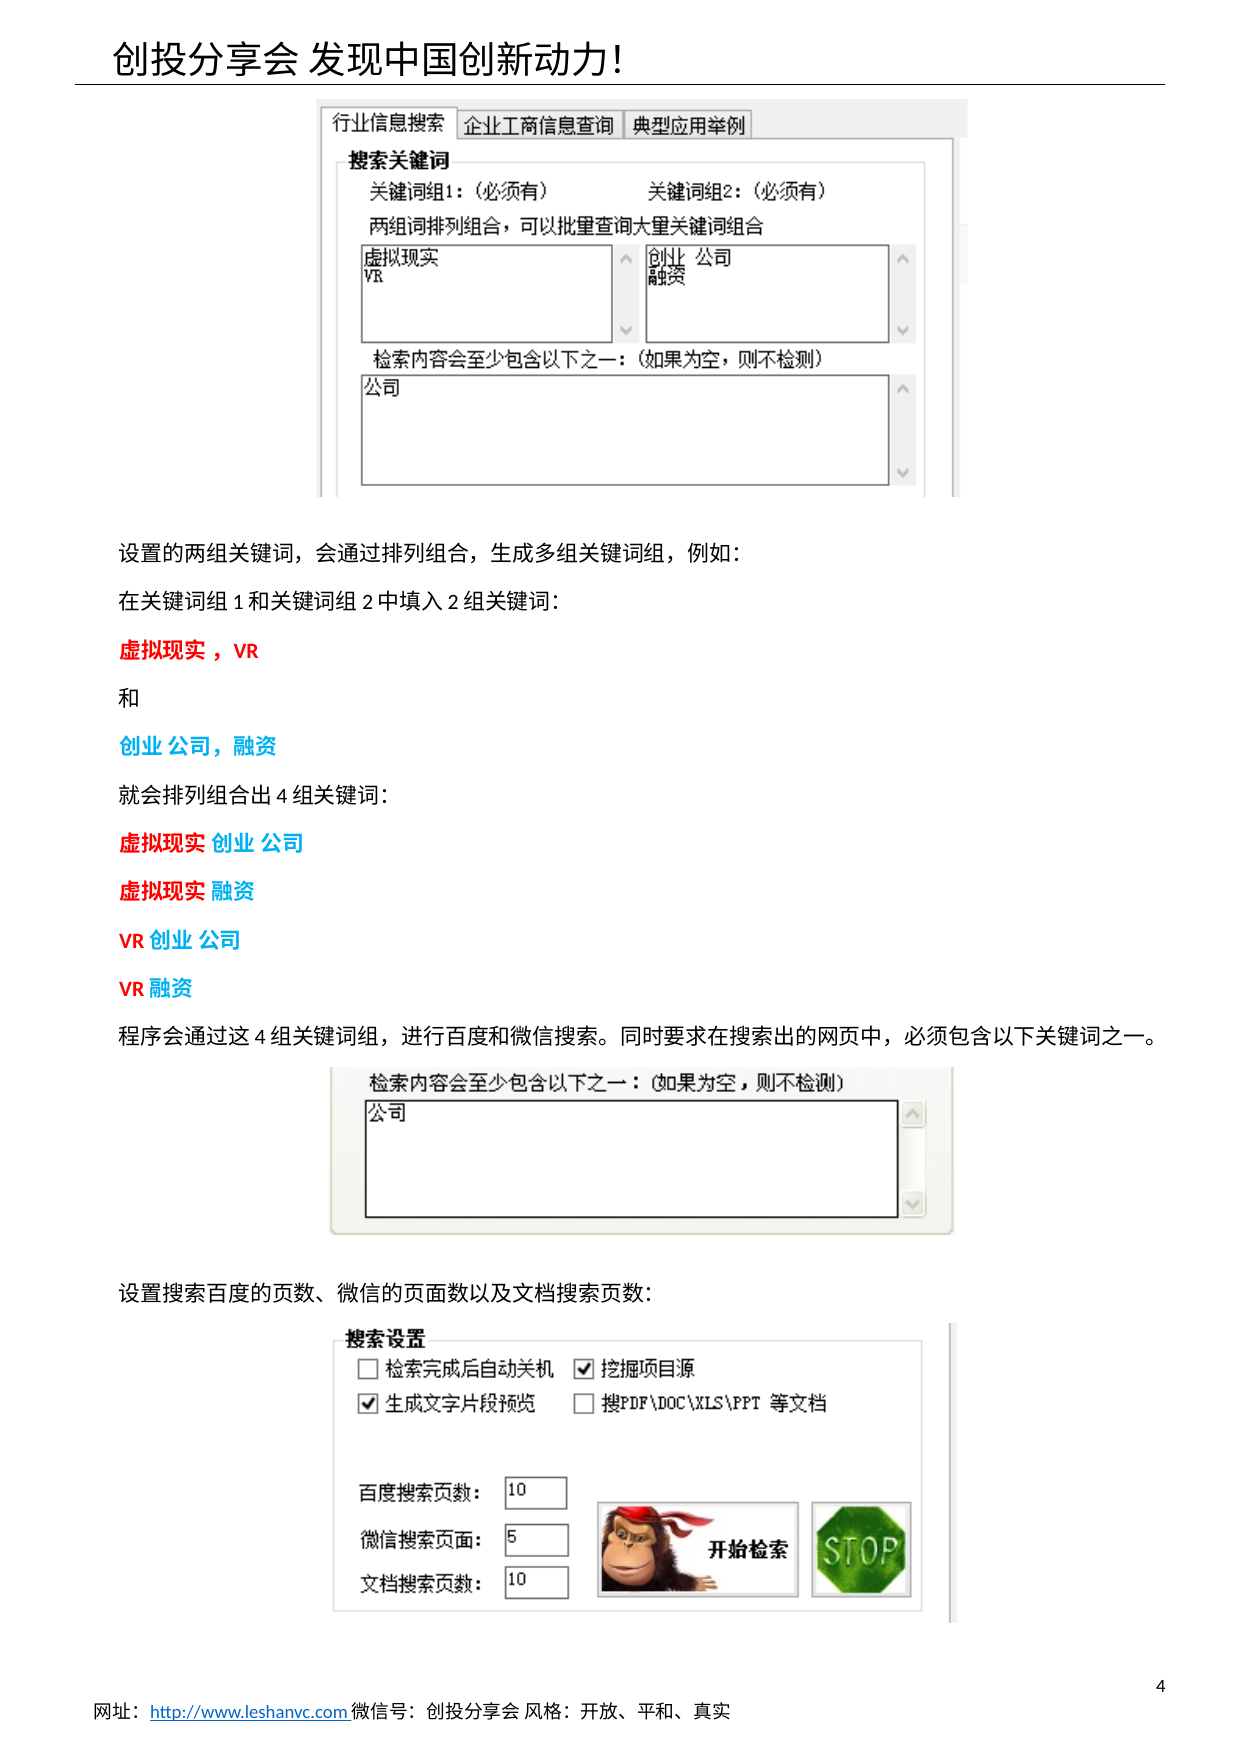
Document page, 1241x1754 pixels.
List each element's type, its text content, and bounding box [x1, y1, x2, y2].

text VR 融资 [75, 971, 1165, 1003]
text 虚拟现实 创业 公司 [75, 826, 1165, 858]
text 设置的两组关键词，会通过排列组合，生成多组关键词组，例如： [75, 536, 1165, 568]
text 和 [75, 681, 1165, 713]
text 就会排列组合出4组关键词： [75, 777, 1165, 810]
text 虚拟现实 ，VR [75, 632, 1165, 665]
picture [316, 99, 968, 497]
text VR 创业 公司 [75, 922, 1165, 955]
picture [329, 1067, 955, 1235]
text 程序会通过这4组关键词组，进行百度和微信搜索。同时要求在搜索出的网页中，必须包含以下关键词之一。 [75, 1019, 1165, 1051]
text 创业 公司，融资 [75, 729, 1165, 761]
text 虚拟现实 融资 [75, 874, 1165, 906]
text 设置搜索百度的页数、微信的页面数以及文档搜索页数： [75, 1276, 1165, 1308]
text 在关键词组1和关键词组2中填入2组关键词： [75, 584, 1165, 616]
picture [319, 1323, 965, 1623]
